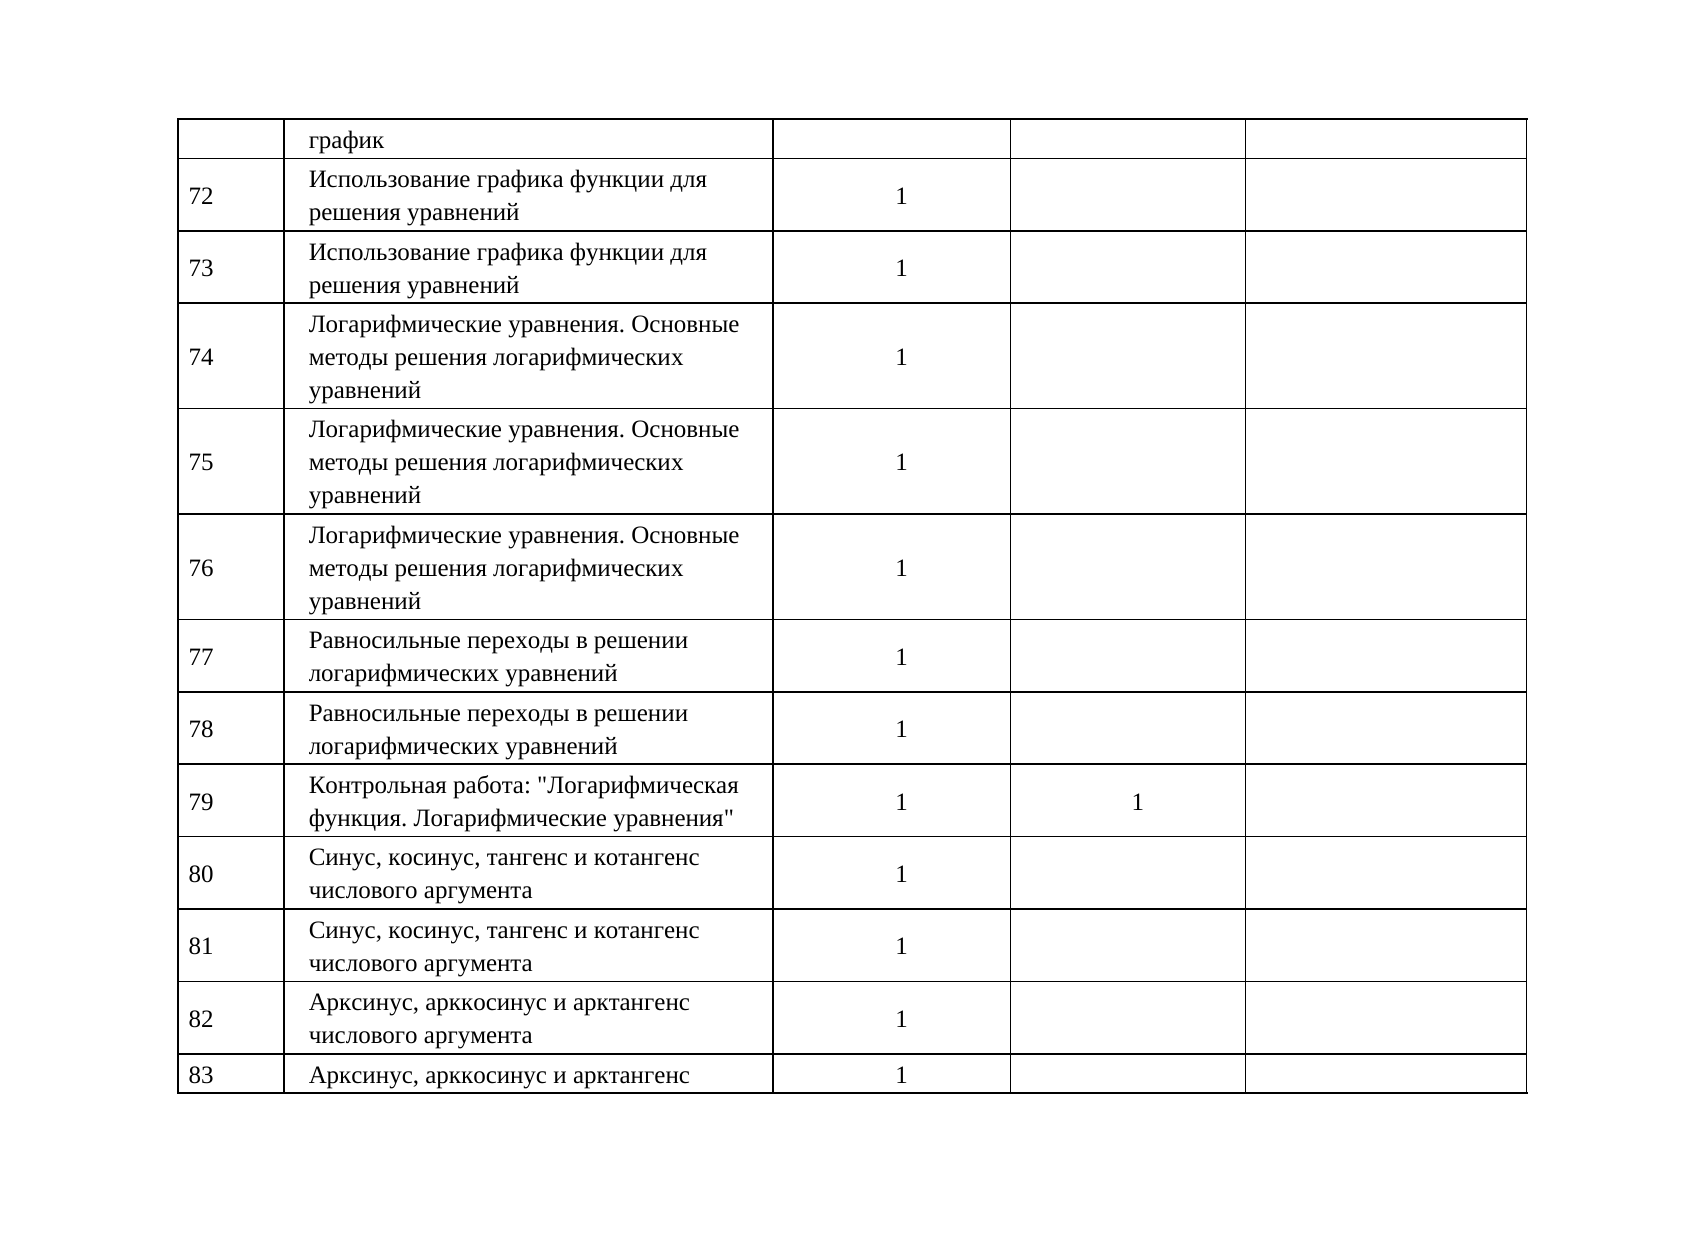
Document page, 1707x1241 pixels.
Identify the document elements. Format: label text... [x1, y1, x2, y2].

table_cell 81 [179, 910, 283, 981]
table_cell [1011, 837, 1245, 908]
table_cell [1011, 693, 1245, 763]
table_cell [1246, 765, 1526, 836]
table_cell [1011, 159, 1245, 230]
table_cell 1 [774, 515, 1010, 618]
table_cell 83 [179, 1055, 283, 1092]
table_cell 1 [774, 982, 1010, 1053]
table_cell 71 [179, 120, 283, 157]
table_cell Равносильные переходы в решении логарифмических уравнений [285, 620, 772, 691]
table_cell 1 [774, 409, 1010, 513]
table_cell [1246, 304, 1526, 408]
table_cell [1246, 159, 1526, 230]
table_cell Синус, косинус, тангенс и котангенс числового аргумента [285, 837, 772, 908]
table_cell [1011, 910, 1245, 981]
table_cell [1246, 1055, 1526, 1092]
table_cell [1246, 120, 1526, 157]
table_cell [1246, 910, 1526, 981]
table_cell 76 [179, 515, 283, 618]
table_cell 1 [774, 120, 1010, 157]
table_cell 75 [179, 409, 283, 513]
table_cell Равносильные переходы в решении логарифмических уравнений [285, 693, 772, 763]
table_cell 1 [774, 620, 1010, 691]
table_cell [1246, 693, 1526, 763]
table_cell 77 [179, 620, 283, 691]
table_cell [1011, 120, 1245, 157]
table_cell 78 [179, 693, 283, 763]
table_cell 79 [179, 765, 283, 836]
table_cell 1 [774, 232, 1010, 302]
table_cell 73 [179, 232, 283, 302]
table_cell [1011, 409, 1245, 513]
table_cell 80 [179, 837, 283, 908]
table_cell Использование графика функции для решения уравнений [285, 159, 772, 230]
table_cell 1 [774, 304, 1010, 408]
table_cell [1011, 304, 1245, 408]
table_cell [1011, 232, 1245, 302]
table_cell 1 [774, 837, 1010, 908]
table_cell Использование графика функции для решения уравнений [285, 232, 772, 302]
table_cell 1 [1011, 765, 1245, 836]
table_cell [285, 1055, 772, 1092]
table_cell [1246, 409, 1526, 513]
table_cell Логарифмические уравнения. Основные методы решения логарифмических уравнений [285, 515, 772, 618]
table_cell Синус, косинус, тангенс и котангенс числового аргумента [285, 910, 772, 981]
table_cell 1 [774, 765, 1010, 836]
table_cell [1246, 515, 1526, 618]
table_cell [1246, 982, 1526, 1053]
table_cell [1246, 620, 1526, 691]
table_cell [285, 120, 772, 157]
table_cell [1011, 982, 1245, 1053]
table_cell 1 [774, 1055, 1010, 1092]
table_cell Логарифмические уравнения. Основные методы решения логарифмических уравнений [285, 409, 772, 513]
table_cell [285, 982, 772, 1053]
table_cell [1246, 837, 1526, 908]
table_cell [1011, 1055, 1245, 1092]
table_cell [1246, 232, 1526, 302]
table_cell 1 [774, 910, 1010, 981]
table_cell Логарифмические уравнения. Основные методы решения логарифмических уравнений [285, 304, 772, 408]
table_cell 1 [774, 159, 1010, 230]
table_cell Контрольная работа: "Логарифмическая функция. Логарифмические уравнения" [285, 765, 772, 836]
table_cell [1011, 515, 1245, 618]
table_cell 72 [179, 159, 283, 230]
table_cell 1 [774, 693, 1010, 763]
table_cell 74 [179, 304, 283, 408]
table_cell [1011, 620, 1245, 691]
table_cell 82 [179, 982, 283, 1053]
